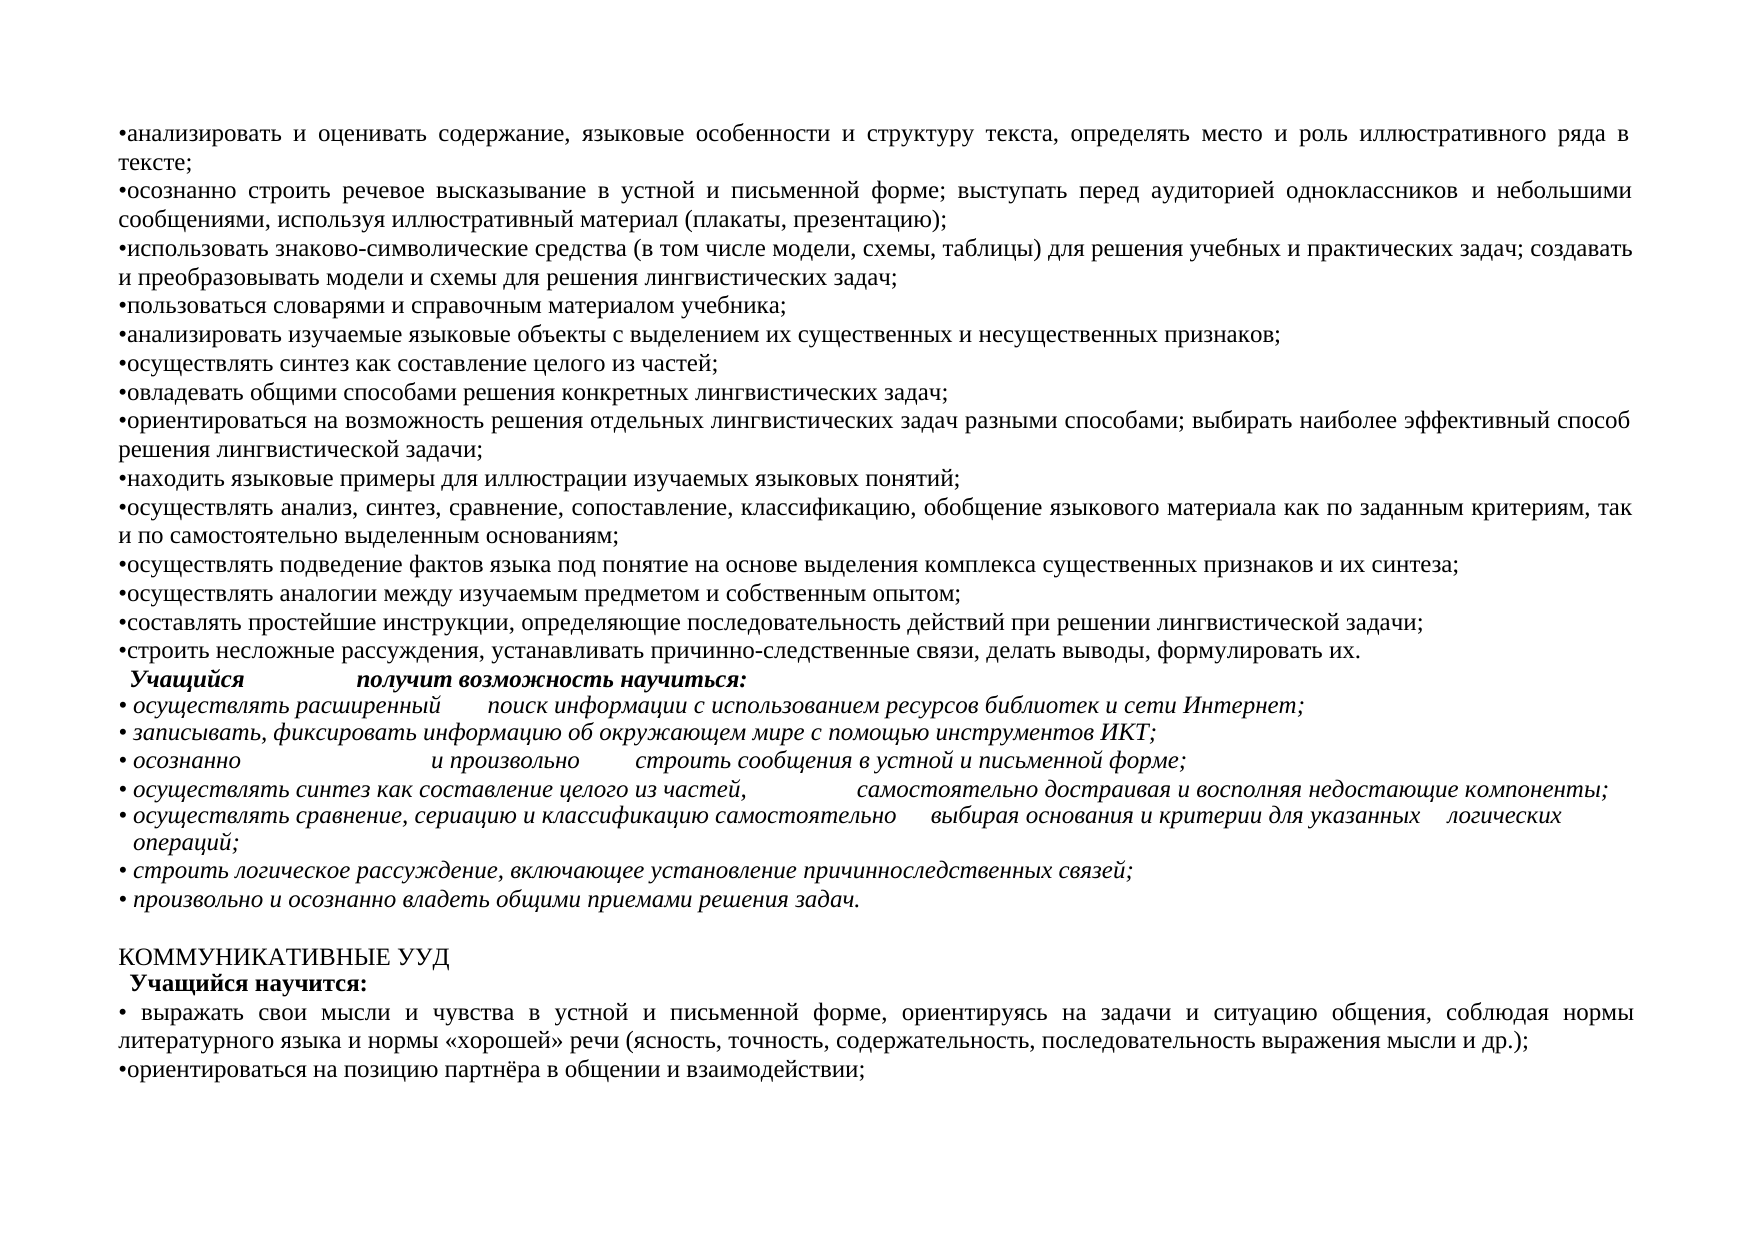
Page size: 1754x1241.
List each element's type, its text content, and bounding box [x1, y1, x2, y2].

text •ориентироваться на возможность решения отдельных лингвистических задач разными способами; выбирать наиболее эффективный способ решения лингвистической задачи; [118, 406, 1632, 463]
text КОММУНИКАТИВНЫЕ УУД [118, 942, 1636, 970]
text •использовать знаково-символические средства (в том числе модели, схемы, таблицы) для решения учебных и практических задач; создавать и преобразовывать модели и схемы для решения лингвистических задач; [118, 233, 1634, 291]
text •осуществлять подведение фактов языка под понятие на основе выделения комплекса существенных признаков и их синтеза; [118, 549, 1632, 578]
text •овладевать общими способами решения конкретных лингвистических задач; [118, 377, 1634, 406]
text •составлять простейшие инструкции, определяющие последовательность действий при решении лингвистической задачи; [118, 607, 1634, 636]
text •анализировать изучаемые языковые объекты с выделением их существенных и несущественных признаков; [118, 319, 1629, 348]
list строить логическое рассуждение, включающее установление причинно­следственных связей; [118, 855, 1622, 884]
text •ориентироваться на позицию партнёра в общении и взаимодействии; [118, 1054, 1632, 1083]
text •осуществлять синтез как составление целого из частей; [118, 348, 1636, 377]
list осуществлять расширенный поиск информации с использованием ресурсов библиотек и сети Интернет; [118, 693, 1636, 719]
list осуществлять синтез как составление целого из частей, самостоятельно достраивая и восполняя недостающие компоненты; [118, 774, 1622, 803]
list осуществлять сравнение, сериацию и классификацию самостоятельно выбирая основания и критерии для указанных логических операций; [118, 803, 1636, 855]
text •осуществлять аналогии между изучаемым предметом и собственным опытом; [118, 578, 1629, 607]
text Учащийся получит возможность научиться: [129, 664, 1622, 693]
list осознанно и произвольно строить сообщения в устной и письменной форме; [118, 745, 1622, 774]
text •анализировать и оценивать содержание, языковые особенности и структуру текста, определять место и роль иллюстративного ряда в тексте; [118, 118, 1632, 176]
text •строить несложные рассуждения, устанавливать причинно-следственные связи, делать выводы, формулировать их. [118, 636, 1634, 664]
text •осознанно строить речевое высказывание в устной и письменной форме; выступать перед аудиторией одноклассников и небольшими сообщениями, используя иллюстративный материал (плакаты, презентацию); [118, 176, 1632, 233]
text Учащийся научится: [129, 970, 1636, 997]
text • выражать свои мысли и чувства в устной и письменной форме, ориентируясь на задачи и ситуацию общения, соблюдая нормы литературного языка и нормы «хорошей» речи (ясность, точность, содержательность, последовательность выражения мысли и др.); [118, 997, 1636, 1054]
text •осуществлять анализ, синтез, сравнение, сопоставление, классификацию, обобщение языкового материала как по заданным критериям, так и по самостоятельно выделенным основаниям; [118, 492, 1634, 549]
list произвольно и осознанно владеть общими приемами решения задач. [118, 884, 1622, 913]
text •находить языковые примеры для иллюстрации изучаемых языковых понятий; [118, 463, 1634, 492]
list записывать, фиксировать информацию об окружающем мире с помощью инструментов ИКТ; [118, 719, 1636, 745]
text •пользоваться словарями и справочным материалом учебника; [118, 291, 1629, 319]
